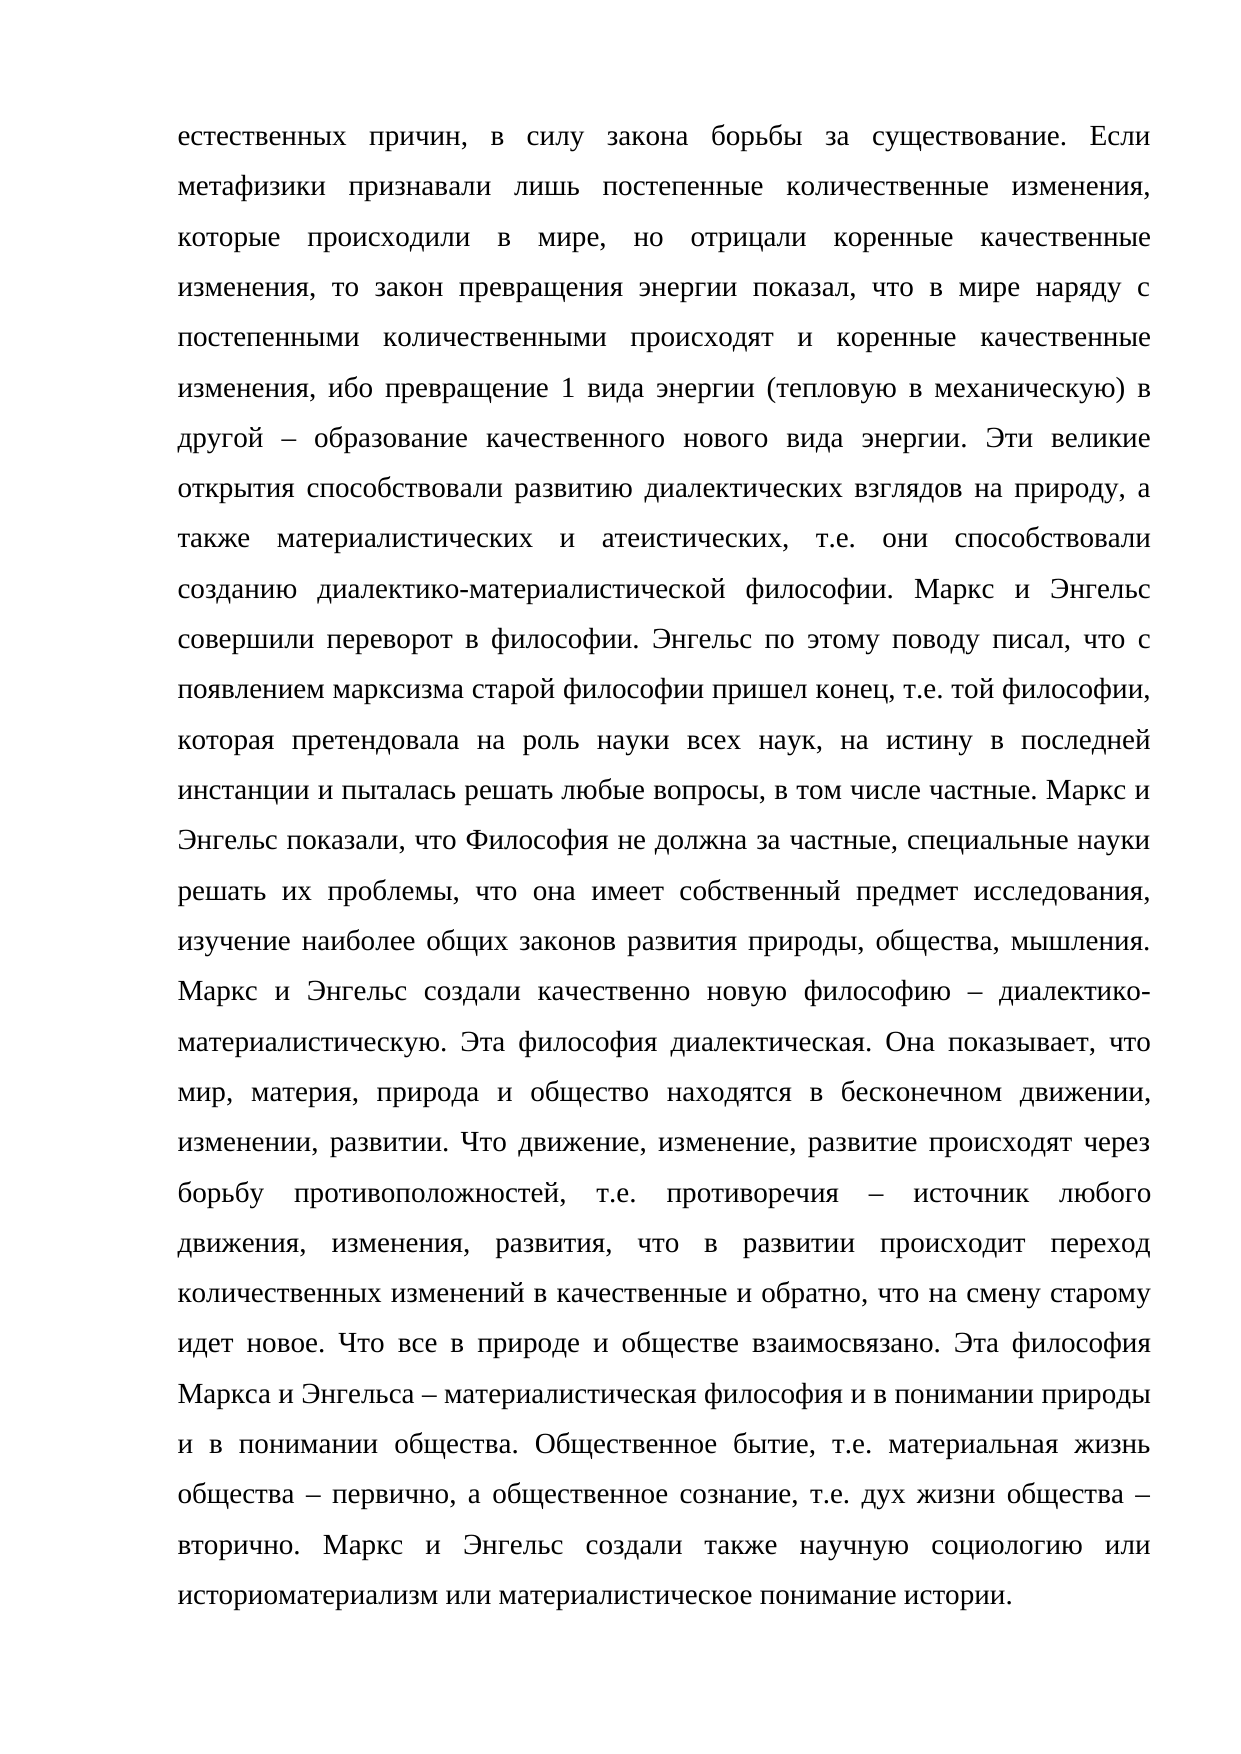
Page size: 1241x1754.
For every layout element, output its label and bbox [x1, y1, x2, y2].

text [177, 118, 1152, 1611]
